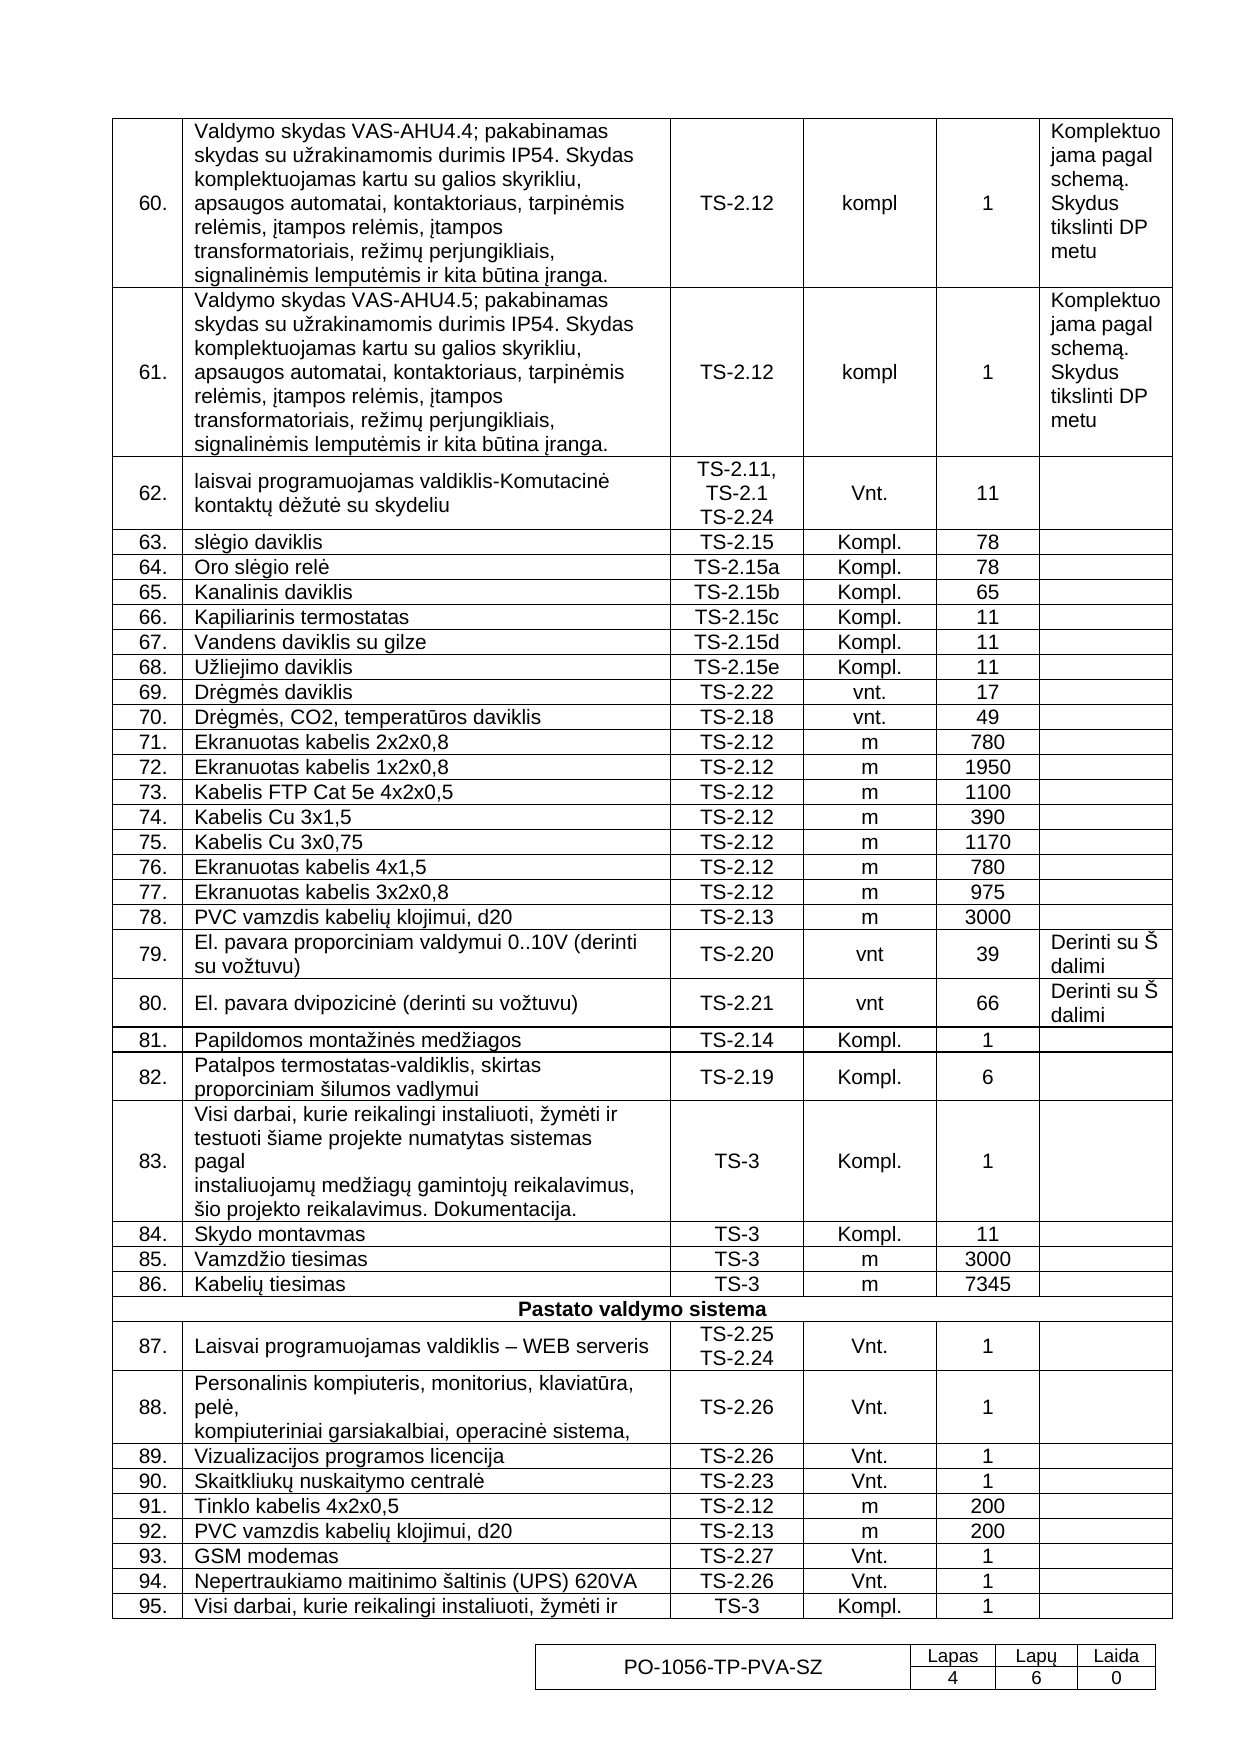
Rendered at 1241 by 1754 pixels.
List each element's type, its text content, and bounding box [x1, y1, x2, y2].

table_cell Vnt. [804, 1371, 936, 1443]
table_cell [1040, 855, 1172, 878]
table_cell m [804, 1494, 936, 1518]
table_cell [1040, 755, 1172, 778]
table_cell 39 [937, 930, 1039, 977]
table_cell TS-2.12 [671, 880, 803, 903]
table_cell Oro slėgio relė [183, 555, 670, 578]
table_cell [113, 580, 182, 603]
table_cell TS-2.27 [671, 1544, 803, 1568]
table_cell Ekranuotas kabelis 2x2x0,8 [183, 730, 670, 753]
table_cell TS-2.12 [671, 855, 803, 878]
table_cell 1 [937, 1322, 1039, 1370]
table_cell [113, 1028, 182, 1051]
table_cell m [804, 1247, 936, 1271]
table_cell Tinklo kabelis 4x2x0,5 [183, 1494, 670, 1518]
table_cell [113, 680, 182, 703]
table_cell Kabelių tiesimas [183, 1272, 670, 1296]
table_cell TS-2.21 [671, 979, 803, 1026]
table_cell TS-2.19 [671, 1053, 803, 1100]
table_cell TS-2.23 [671, 1469, 803, 1493]
table_cell Vnt. [804, 1469, 936, 1493]
table_cell [113, 1444, 182, 1468]
table_cell TS-2.12 [671, 755, 803, 778]
table_cell m [804, 755, 936, 778]
table_cell [113, 830, 182, 853]
table_cell Kompl. [804, 580, 936, 603]
table_cell [113, 1469, 182, 1493]
table_cell m [804, 805, 936, 828]
table_cell Kompl. [804, 630, 936, 653]
table_cell Drėgmės daviklis [183, 680, 670, 703]
table_cell [113, 1222, 182, 1246]
table_cell Vizualizacijos programos licencija [183, 1444, 670, 1468]
table_cell [113, 1519, 182, 1543]
table_cell m [804, 780, 936, 803]
table_cell TS-2.26 [671, 1444, 803, 1468]
table_cell Vandens daviklis su gilze [183, 630, 670, 653]
table_cell TS-2.25 TS-2.24 [671, 1322, 803, 1370]
table_cell Derinti su Š dalimi [1040, 979, 1172, 1026]
table_cell [113, 880, 182, 903]
table_cell 1 [937, 1028, 1039, 1051]
table_cell 1 [937, 1569, 1039, 1593]
table_cell TS-2.12 [671, 730, 803, 753]
table_cell GSM modemas [183, 1544, 670, 1568]
table_cell laisvai programuojamas valdiklis-Komutacinė kontaktų dėžutė su skydeliu [183, 457, 670, 528]
table_cell Kompl. [804, 1594, 936, 1618]
table_cell 78 [937, 555, 1039, 578]
table_cell Kompl. [804, 555, 936, 578]
table_cell Kompl. [804, 605, 936, 628]
table_cell [1040, 530, 1172, 553]
table_cell Ekranuotas kabelis 4x1,5 [183, 855, 670, 878]
table_cell vnt. [804, 705, 936, 728]
table_cell vnt [804, 930, 936, 977]
table_cell 1100 [937, 780, 1039, 803]
table_cell [113, 1247, 182, 1271]
table_cell [1040, 1028, 1172, 1051]
table_cell TS-3 [671, 1272, 803, 1296]
table_cell 1950 [937, 755, 1039, 778]
table_cell [1040, 805, 1172, 828]
table_cell 1 [937, 1469, 1039, 1493]
table_cell [113, 730, 182, 753]
table_cell 1170 [937, 830, 1039, 853]
table_cell 1 [937, 1371, 1039, 1443]
table_cell [1040, 1594, 1172, 1618]
table_cell TS-2.13 [671, 905, 803, 928]
table_cell Vnt. [804, 1322, 936, 1370]
table_cell [1040, 680, 1172, 703]
table_cell [113, 805, 182, 828]
table_cell [1040, 830, 1172, 853]
table_cell Valdymo skydas VAS-AHU4.5; pakabinamas skydas su užrakinamomis durimis IP54. Skydas komplektuojamas kartu su galios skyrikliu, apsaugos automatai, kontaktoriaus, tarpinėmis relėmis, įtampos relėmis, įtampos transformatoriais, režimų perjungikliais, signalinėmis lemputėmis ir kita būtina įranga. [183, 288, 670, 456]
table_cell m [804, 880, 936, 903]
table_cell PVC vamzdis kabelių klojimui, d20 [183, 1519, 670, 1543]
table_cell TS-2.15a [671, 555, 803, 578]
table_cell 975 [937, 880, 1039, 903]
table_cell Patalpos termostatas-valdiklis, skirtas proporciniam šilumos vadlymui [183, 1053, 670, 1100]
table_cell kompl [804, 288, 936, 456]
table_cell [113, 705, 182, 728]
table_cell 11 [937, 630, 1039, 653]
table_cell [113, 1101, 182, 1221]
table_cell [1040, 1444, 1172, 1468]
table_cell [1040, 1544, 1172, 1568]
table_cell [1040, 1101, 1172, 1221]
table_cell [113, 530, 182, 553]
table_cell [113, 1594, 182, 1618]
table_cell TS-2.12 [671, 288, 803, 456]
table_cell m [804, 855, 936, 878]
table_cell Komplektuojama pagal schemą. Skydus tikslinti DP metu [1040, 288, 1172, 456]
table_cell Pastato valdymo sistema [113, 1297, 1172, 1321]
table_cell Vnt. [804, 457, 936, 528]
table_cell TS-2.15d [671, 630, 803, 653]
table_cell vnt [804, 979, 936, 1026]
table_cell 200 [937, 1494, 1039, 1518]
table_cell [1040, 605, 1172, 628]
table_cell TS-2.15c [671, 605, 803, 628]
table_cell [1040, 1272, 1172, 1296]
table_cell m [804, 905, 936, 928]
table_cell vnt. [804, 680, 936, 703]
table_cell Kabelis Cu 3x0,75 [183, 830, 670, 853]
table_cell El. pavara dvipozicinė (derinti su vožtuvu) [183, 979, 670, 1026]
table_cell 3000 [937, 1247, 1039, 1271]
table_cell Laisvai programuojamas valdiklis – WEB serveris [183, 1322, 670, 1370]
table_cell [1040, 705, 1172, 728]
table_cell Ekranuotas kabelis 1x2x0,8 [183, 755, 670, 778]
table_cell m [804, 1272, 936, 1296]
table_cell TS-3 [671, 1101, 803, 1221]
table_cell [113, 457, 182, 528]
table_cell [113, 119, 182, 287]
table_cell [113, 655, 182, 678]
table_cell Kompl. [804, 1222, 936, 1246]
table_cell TS-3 [671, 1247, 803, 1271]
table_cell TS-2.12 [671, 830, 803, 853]
table_cell TS-2.12 [671, 119, 803, 287]
table_cell [1040, 1469, 1172, 1493]
table_cell [1040, 730, 1172, 753]
table_cell 49 [937, 705, 1039, 728]
table_cell 1 [937, 1101, 1039, 1221]
table_cell Vamzdžio tiesimas [183, 1247, 670, 1271]
table_cell Kabelis FTP Cat 5e 4x2x0,5 [183, 780, 670, 803]
table_cell [1040, 1322, 1172, 1370]
table_cell 1 [937, 288, 1039, 456]
table_cell Kapiliarinis termostatas [183, 605, 670, 628]
table_cell [113, 855, 182, 878]
table_cell 780 [937, 855, 1039, 878]
table_cell Kanalinis daviklis [183, 580, 670, 603]
table_cell El. pavara proporciniam valdymui 0..10V (derinti su vožtuvu) [183, 930, 670, 977]
table_cell Užliejimo daviklis [183, 655, 670, 678]
table_cell [1040, 1519, 1172, 1543]
table_cell [113, 1569, 182, 1593]
table_cell m [804, 830, 936, 853]
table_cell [1040, 119, 1172, 287]
table_cell TS-3 [671, 1594, 803, 1618]
table_cell [113, 288, 182, 456]
table_cell [113, 1371, 182, 1443]
table_cell TS-2.14 [671, 1028, 803, 1051]
table_cell 780 [937, 730, 1039, 753]
table_cell Vnt. [804, 1444, 936, 1468]
table_cell TS-3 [671, 1222, 803, 1246]
table_cell TS-2.15e [671, 655, 803, 678]
table_cell TS-2.15 [671, 530, 803, 553]
table_cell Vnt. [804, 1544, 936, 1568]
table_cell TS-2.12 [671, 805, 803, 828]
table_cell 11 [937, 655, 1039, 678]
table_cell Personalinis kompiuteris, monitorius, klaviatūra, pelė, kompiuteriniai garsiakalbiai, operacinė sistema, [183, 1371, 670, 1443]
table_cell Vnt. [804, 1569, 936, 1593]
table_cell 1 [937, 1544, 1039, 1568]
table_cell [113, 1544, 182, 1568]
table_cell Kabelis Cu 3x1,5 [183, 805, 670, 828]
table_cell 200 [937, 1519, 1039, 1543]
table_cell 3000 [937, 905, 1039, 928]
table_cell TS-2.20 [671, 930, 803, 977]
table_cell [113, 630, 182, 653]
table_cell 6 [937, 1053, 1039, 1100]
table_cell kompl [804, 119, 936, 287]
table_cell [1040, 630, 1172, 653]
table_cell [1040, 1053, 1172, 1100]
table_cell Nepertraukiamo maitinimo šaltinis (UPS) 620VA [183, 1569, 670, 1593]
table_cell TS-2.26 [671, 1569, 803, 1593]
table_cell 11 [937, 1222, 1039, 1246]
table_cell Papildomos montažinės medžiagos [183, 1028, 670, 1051]
table_cell 1 [937, 1594, 1039, 1618]
table_cell [1040, 780, 1172, 803]
table_cell Kompl. [804, 1053, 936, 1100]
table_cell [183, 1594, 670, 1618]
table_cell [1040, 1494, 1172, 1518]
table_cell m [804, 1519, 936, 1543]
table_cell Skaitkliukų nuskaitymo centralė [183, 1469, 670, 1493]
table_cell [1040, 1222, 1172, 1246]
table_cell TS-2.11, TS-2.1 TS-2.24 [671, 457, 803, 528]
table_cell [1040, 1569, 1172, 1593]
table_cell 1 [937, 1444, 1039, 1468]
table_cell [1040, 457, 1172, 528]
table_cell Ekranuotas kabelis 3x2x0,8 [183, 880, 670, 903]
table_cell TS-2.18 [671, 705, 803, 728]
table_cell m [804, 730, 936, 753]
table_cell 1 [937, 119, 1039, 287]
table_cell slėgio daviklis [183, 530, 670, 553]
table_cell TS-2.12 [671, 780, 803, 803]
table_cell Kompl. [804, 1101, 936, 1221]
table_cell 66 [937, 979, 1039, 1026]
table_cell Valdymo skydas VAS-AHU4.4; pakabinamas skydas su užrakinamomis durimis IP54. Skydas komplektuojamas kartu su galios skyrikliu, apsaugos automatai, kontaktoriaus, tarpinėmis relėmis, įtampos relėmis, įtampos transformatoriais, režimų perjungikliais, signalinėmis lemputėmis ir kita būtina įranga. [183, 119, 670, 287]
table_cell PVC vamzdis kabelių klojimui, d20 [183, 905, 670, 928]
table_cell Skydo montavmas [183, 1222, 670, 1246]
table_cell 11 [937, 605, 1039, 628]
table_cell TS-2.26 [671, 1371, 803, 1443]
table_cell TS-2.13 [671, 1519, 803, 1543]
table_cell 65 [937, 580, 1039, 603]
table_cell Drėgmės, CO2, temperatūros daviklis [183, 705, 670, 728]
table_cell [113, 930, 182, 977]
table_cell [113, 905, 182, 928]
table_cell 390 [937, 805, 1039, 828]
table_cell [113, 605, 182, 628]
table_cell [113, 1053, 182, 1100]
table_cell TS-2.12 [671, 1494, 803, 1518]
table_cell [1040, 580, 1172, 603]
table_cell [1040, 1371, 1172, 1443]
table_cell 7345 [937, 1272, 1039, 1296]
table_cell [1040, 1247, 1172, 1271]
table_cell [1040, 880, 1172, 903]
table_cell [1040, 555, 1172, 578]
table_cell [1040, 655, 1172, 678]
table_cell Kompl. [804, 655, 936, 678]
table_cell Derinti su Š dalimi [1040, 930, 1172, 977]
table_cell 11 [937, 457, 1039, 528]
table_cell Kompl. [804, 1028, 936, 1051]
table_cell 78 [937, 530, 1039, 553]
table_cell Kompl. [804, 530, 936, 553]
table_cell [113, 780, 182, 803]
table_cell [113, 979, 182, 1026]
table_cell [113, 555, 182, 578]
table_cell TS-2.15b [671, 580, 803, 603]
table_cell [113, 1272, 182, 1296]
table_cell 17 [937, 680, 1039, 703]
table_cell [1040, 905, 1172, 928]
table_cell TS-2.22 [671, 680, 803, 703]
table_cell [113, 755, 182, 778]
table_cell [113, 1322, 182, 1370]
table_cell [113, 1494, 182, 1518]
